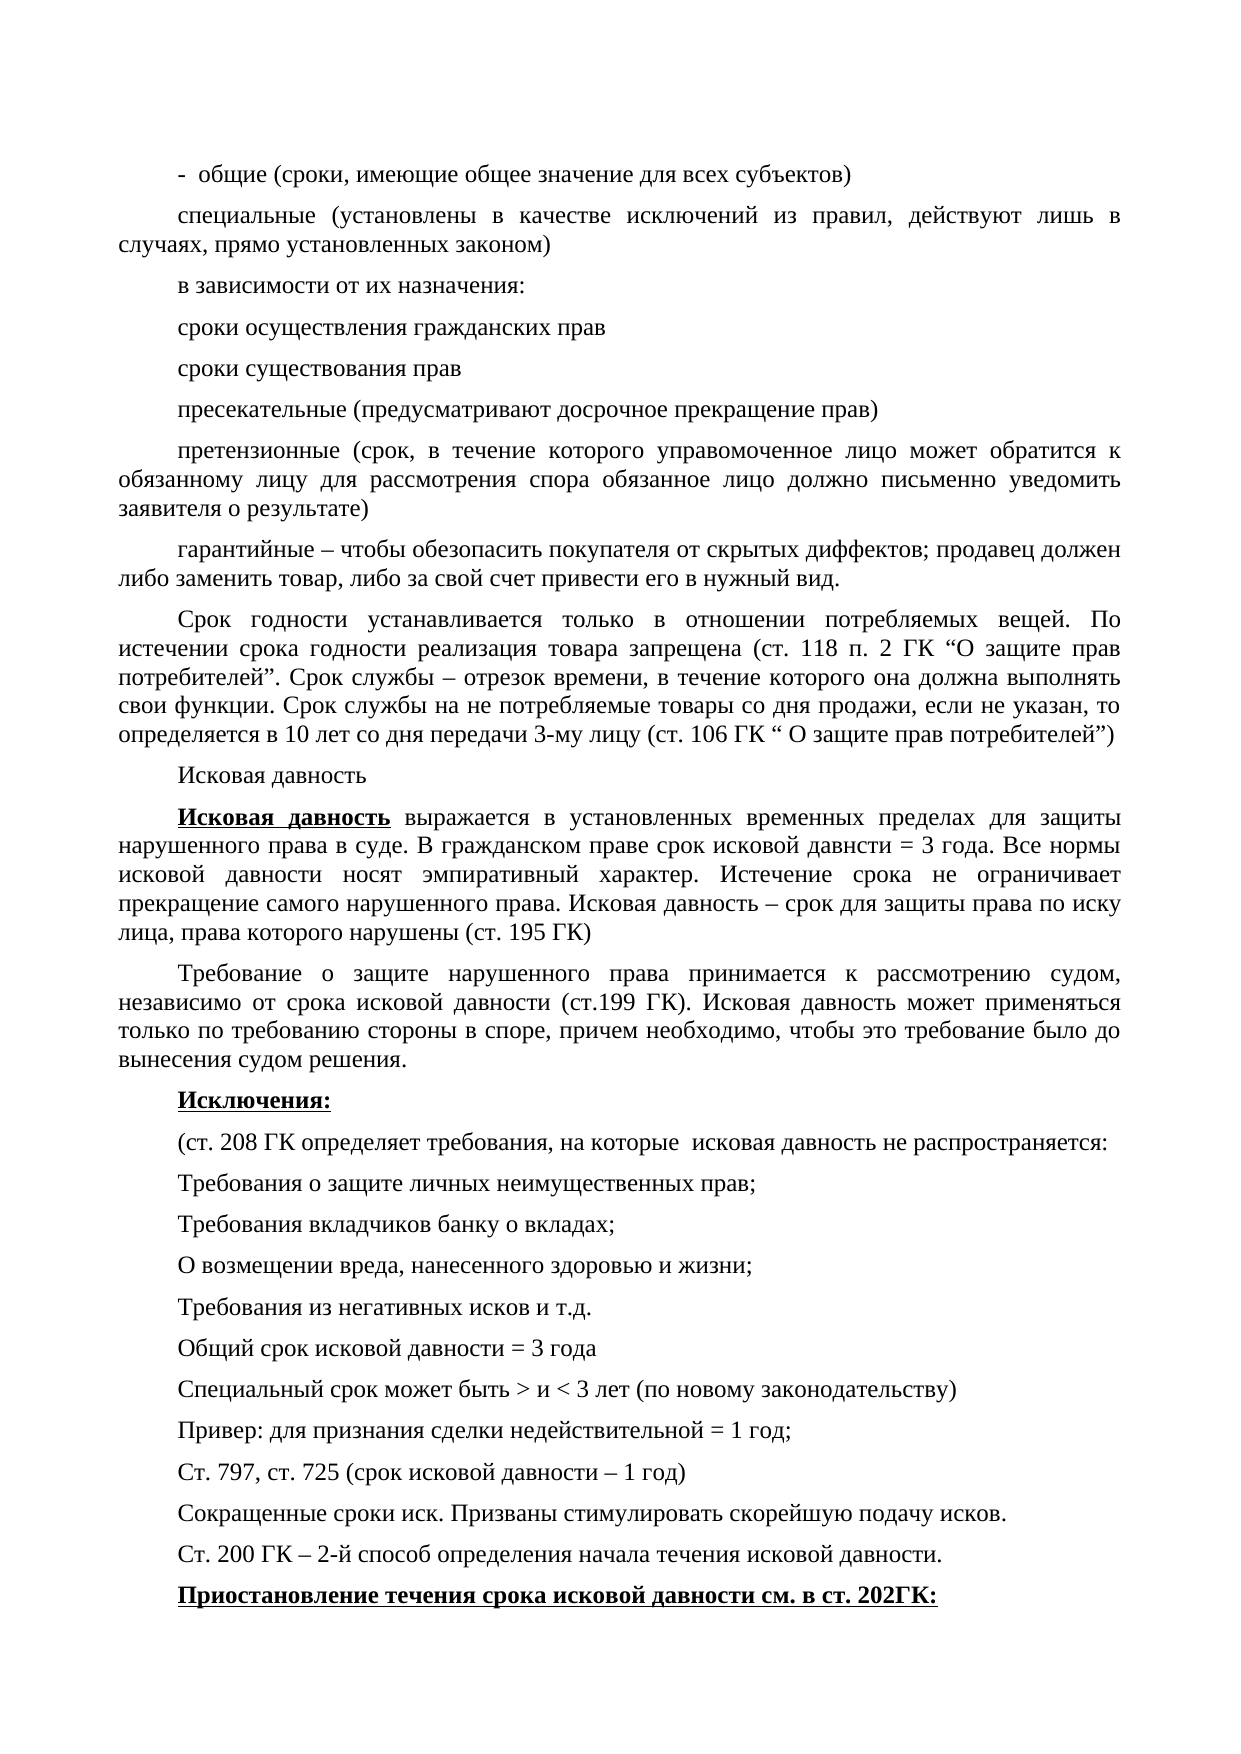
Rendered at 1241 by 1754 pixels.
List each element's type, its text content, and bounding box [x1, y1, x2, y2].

text - общие (сроки, имеющие общее значение для всех субъектов) [118, 159, 1122, 188]
text претензионные (срок, в течение которого управомоченное лицо может обратится к обязанному лицу для рассмотрения спора обязанное лицо должно письменно уведомить заявителя о результате) [118, 436, 1122, 522]
text Требования из негативных исков и т.д. [118, 1292, 1122, 1321]
text сроки существования прав [118, 353, 1122, 382]
text Приостановление течения срока исковой давности см. в ст. 202ГК: [118, 1581, 1122, 1609]
text Специальный срок может быть > и < 3 лет (по новому законодательству) [118, 1374, 1122, 1403]
text Требование о защите нарушенного права принимается к рассмотрению судом, независимо от срока исковой давности (ст.199 ГК). Исковая давность может применяться только по требованию стороны в споре, причем необходимо, чтобы это требование было до вынесения судом решения. [118, 958, 1122, 1073]
text Ст. 797, ст. 725 (срок исковой давности – 1 год) [118, 1457, 1122, 1486]
text Общий срок исковой давности = 3 года [118, 1333, 1122, 1362]
text в зависимости от их назначения: [118, 271, 1122, 299]
text специальные (установлены в качестве исключений из правил, действуют лишь в случаях, прямо установленных законом) [118, 201, 1122, 258]
text Привер: для признания сделки недействительной = 1 год; [118, 1416, 1122, 1444]
text сроки осуществления гражданских прав [118, 312, 1122, 341]
text Срок годности устанавливается только в отношении потребляемых вещей. По истечении срока годности реализация товара запрещена (ст. 118 п. 2 ГК “О защите прав потребителей”. Срок службы – отрезок времени, в течение которого она должна выполнять свои функции. Срок службы на не потребляемые товары со дня продажи, если не указан, то определяется в 10 лет со дня передачи 3-му лицу (ст. 106 ГК “ О защите прав потребителей”) [118, 604, 1122, 748]
text Исключения: [118, 1086, 1122, 1114]
text пресекательные (предусматривают досрочное прекращение прав) [118, 394, 1122, 423]
text Исковая давность выражается в установленных временных пределах для защиты нарушенного права в суде. В гражданском праве срок исковой давнсти = 3 года. Все нормы исковой давности носят эмпиративный характер. Истечение срока не ограничивает прекращение самого нарушенного права. Исковая давность – срок для защиты права по иску лица, права которого нарушены (ст. 195 ГК) [118, 802, 1122, 946]
text Исковая давность [118, 761, 1122, 789]
text О возмещении вреда, нанесенного здоровью и жизни; [118, 1251, 1122, 1279]
text гарантийные – чтобы обезопасить покупателя от скрытых диффектов; продавец должен либо заменить товар, либо за свой счет привести его в нужный вид. [118, 534, 1122, 592]
text Ст. 200 ГК – 2-й способ определения начала течения исковой давности. [118, 1539, 1122, 1568]
text Требования о защите личных неимущественных прав; [118, 1168, 1122, 1197]
text Сокращенные сроки иск. Призваны стимулировать скорейшую подачу исков. [118, 1498, 1122, 1527]
text (ст. 208 ГК определяет требования, на которые исковая давность не распространяется: [118, 1127, 1122, 1156]
text Требования вкладчиков банку о вкладах; [118, 1209, 1122, 1238]
